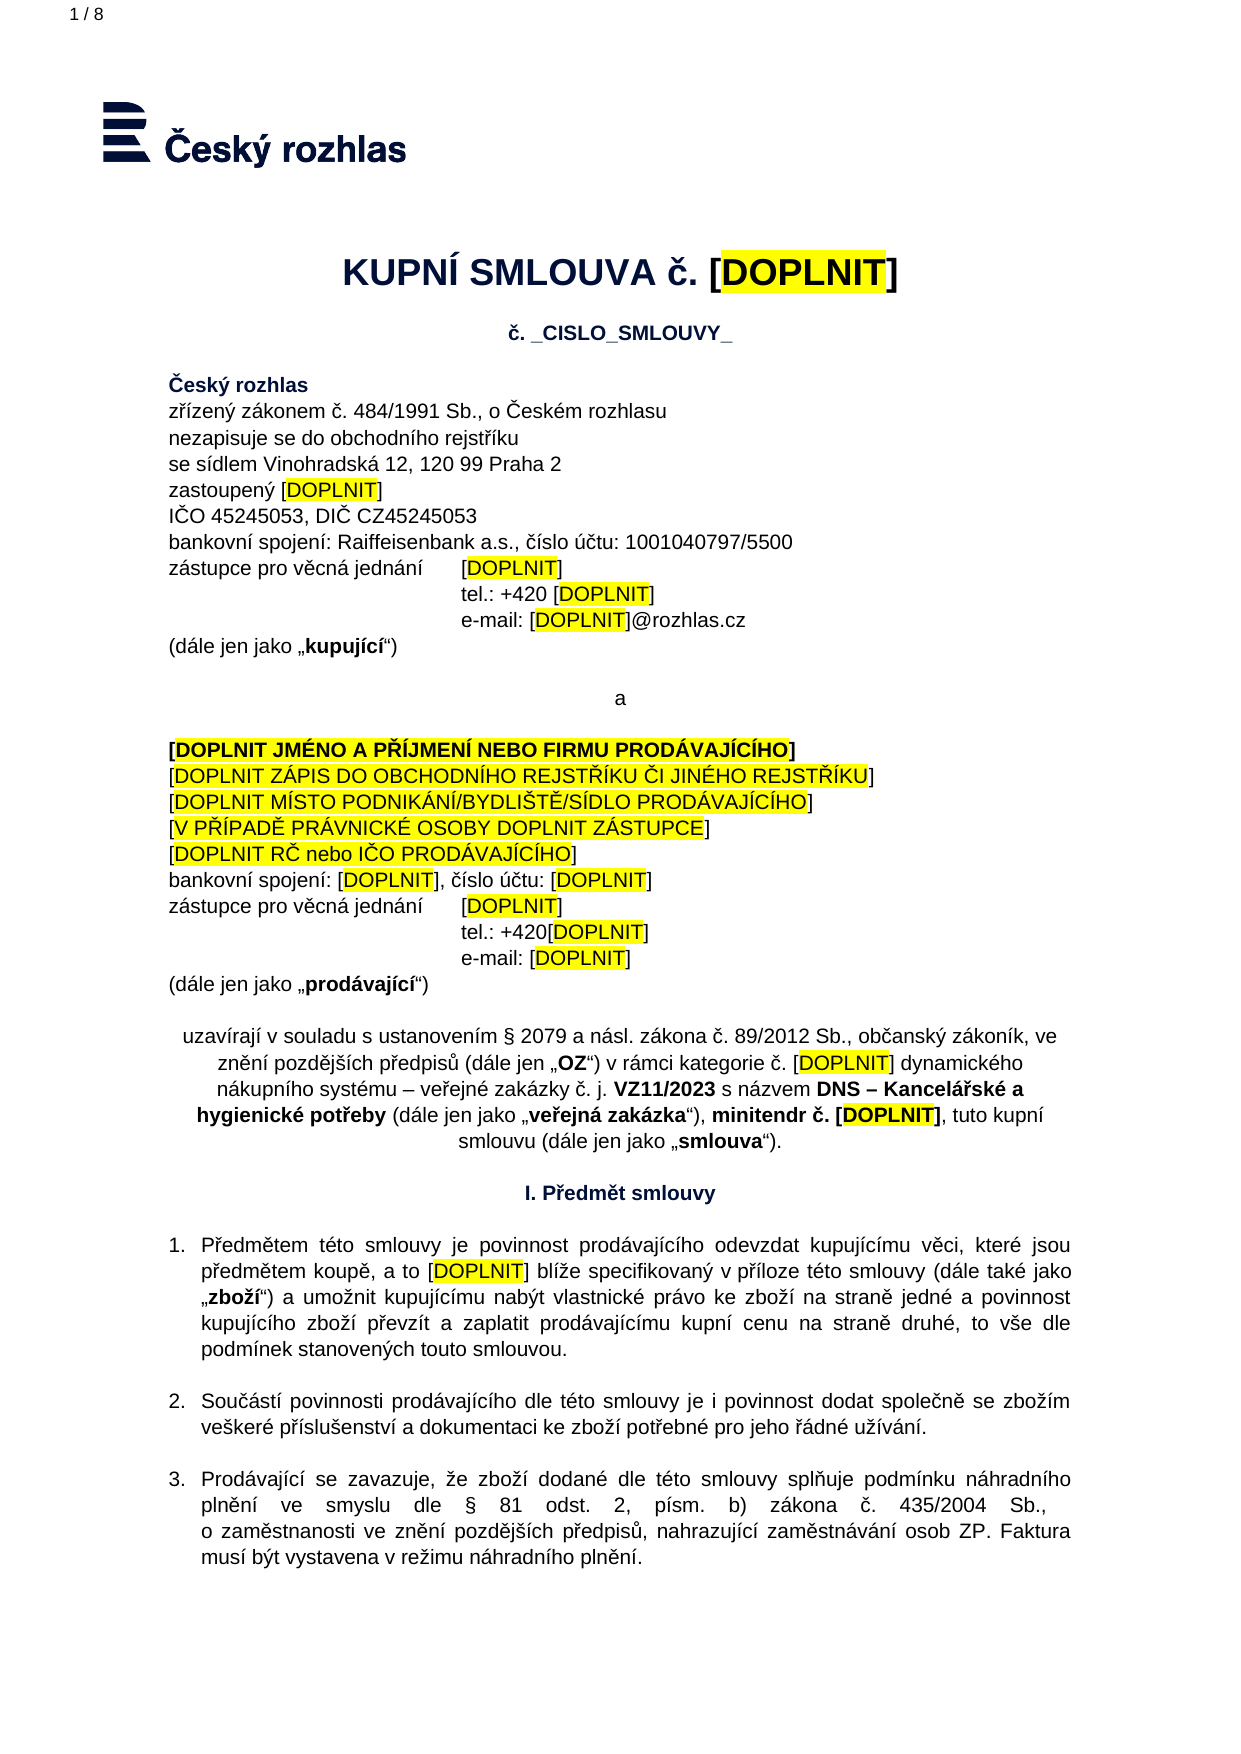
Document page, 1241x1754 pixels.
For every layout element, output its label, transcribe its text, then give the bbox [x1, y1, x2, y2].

text bankovní spojení: [DOPLNIT], číslo účtu: [DOPLNIT] [168, 867, 1072, 893]
list Součástí povinnosti prodávajícího dle této smlouvy je i povinnost dodat společně se zbožím veškeré příslušenství a dokumentaci ke zboží potřebné pro jeho řádné užívání. [168, 1388, 1072, 1440]
text tel.: +420[DOPLNIT] [168, 919, 1072, 945]
list Prodávající se zavazuje, že zboží dodané dle této smlouvy splňuje podmínku náhradního plnění ve smyslu dle § 81 odst. 2, písm. b) zákona č. 435/2004 Sb., o zaměstnanosti ve znění pozdějších předpisů, nahrazující zaměstnávání osob ZP. Faktura musí být vystavena v režimu náhradního plnění. [168, 1466, 1072, 1570]
text bankovní spojení: Raiffeisenbank a.s., číslo účtu: 1001040797/5500 [168, 528, 1072, 554]
text (dále jen jako „kupující“) [168, 632, 1072, 658]
text č. _CISLO_SMLOUVY_ [168, 320, 1072, 346]
text [DOPLNIT MÍSTO PODNIKÁNÍ/BYDLIŠTĚ/SÍDLO PRODÁVAJÍCÍHO] [168, 789, 1072, 815]
text se sídlem Vinohradská 12, 120 99 Praha 2 [168, 450, 1072, 476]
list Předmětem této smlouvy je povinnost prodávajícího odevzdat kupujícímu věci, které jsou předmětem koupě, a to [DOPLNIT] blíže specifikovaný v příloze této smlouvy (dále také jako „zboží“) a umožnit kupujícímu nabýt vlastnické právo ke zboží na straně jedné a povinnost kupujícího zboží převzít a zaplatit prodávajícímu kupní cenu na straně druhé, to vše dle podmínek stanovených touto smlouvou. [168, 1231, 1072, 1362]
text zástupce pro věcná jednání [DOPLNIT] [168, 554, 1072, 580]
text e-mail: [DOPLNIT] [168, 945, 1072, 971]
text nezapisuje se do obchodního rejstříku [168, 424, 1072, 450]
picture [103, 102, 406, 168]
title KUPNÍ SMLOUVA č. [DOPLNIT] [168, 250, 1072, 294]
text [DOPLNIT ZÁPIS DO OBCHODNÍHO REJSTŘÍKU ČI JINÉHO REJSTŘÍKU] [168, 763, 1072, 789]
text uzavírají v souladu s ustanovením § 2079 a násl. zákona č. 89/2012 Sb., občanský zákoník, ve znění pozdějších předpisů (dále jen „OZ“) v rámci kategorie č. [DOPLNIT] dynamického nákupního systému – veřejné zakázky č. j. VZ11/2023 s názvem DNS – Kancelářské a hygienické potřeby (dále jen jako „veřejná zakázka“), minitendr č. [DOPLNIT], tuto kupní smlouvu (dále jen jako „smlouva“). [168, 1023, 1072, 1153]
text e-mail: [DOPLNIT]@rozhlas.cz [168, 606, 1072, 632]
text a [168, 684, 1072, 711]
text (dále jen jako „prodávající“) [168, 971, 1072, 997]
text zastoupený [DOPLNIT] [168, 476, 1072, 502]
text IČO 45245053, DIČ CZ45245053 [168, 502, 1072, 528]
text Český rozhlas [168, 372, 1072, 398]
text zřízený zákonem č. 484/1991 Sb., o Českém rozhlasu [168, 398, 1072, 424]
text [DOPLNIT RČ nebo IČO PRODÁVAJÍCÍHO] [168, 841, 1072, 867]
subtitle Předmět smlouvy [168, 1179, 1072, 1205]
text zástupce pro věcná jednání [DOPLNIT] [168, 893, 1072, 919]
text tel.: +420 [DOPLNIT] [168, 580, 1072, 606]
text [DOPLNIT JMÉNO A PŘÍJMENÍ NEBO FIRMU PRODÁVAJÍCÍHO] [168, 737, 1072, 763]
text [V PŘÍPADĚ PRÁVNICKÉ OSOBY DOPLNIT ZÁSTUPCE] [168, 815, 1072, 841]
